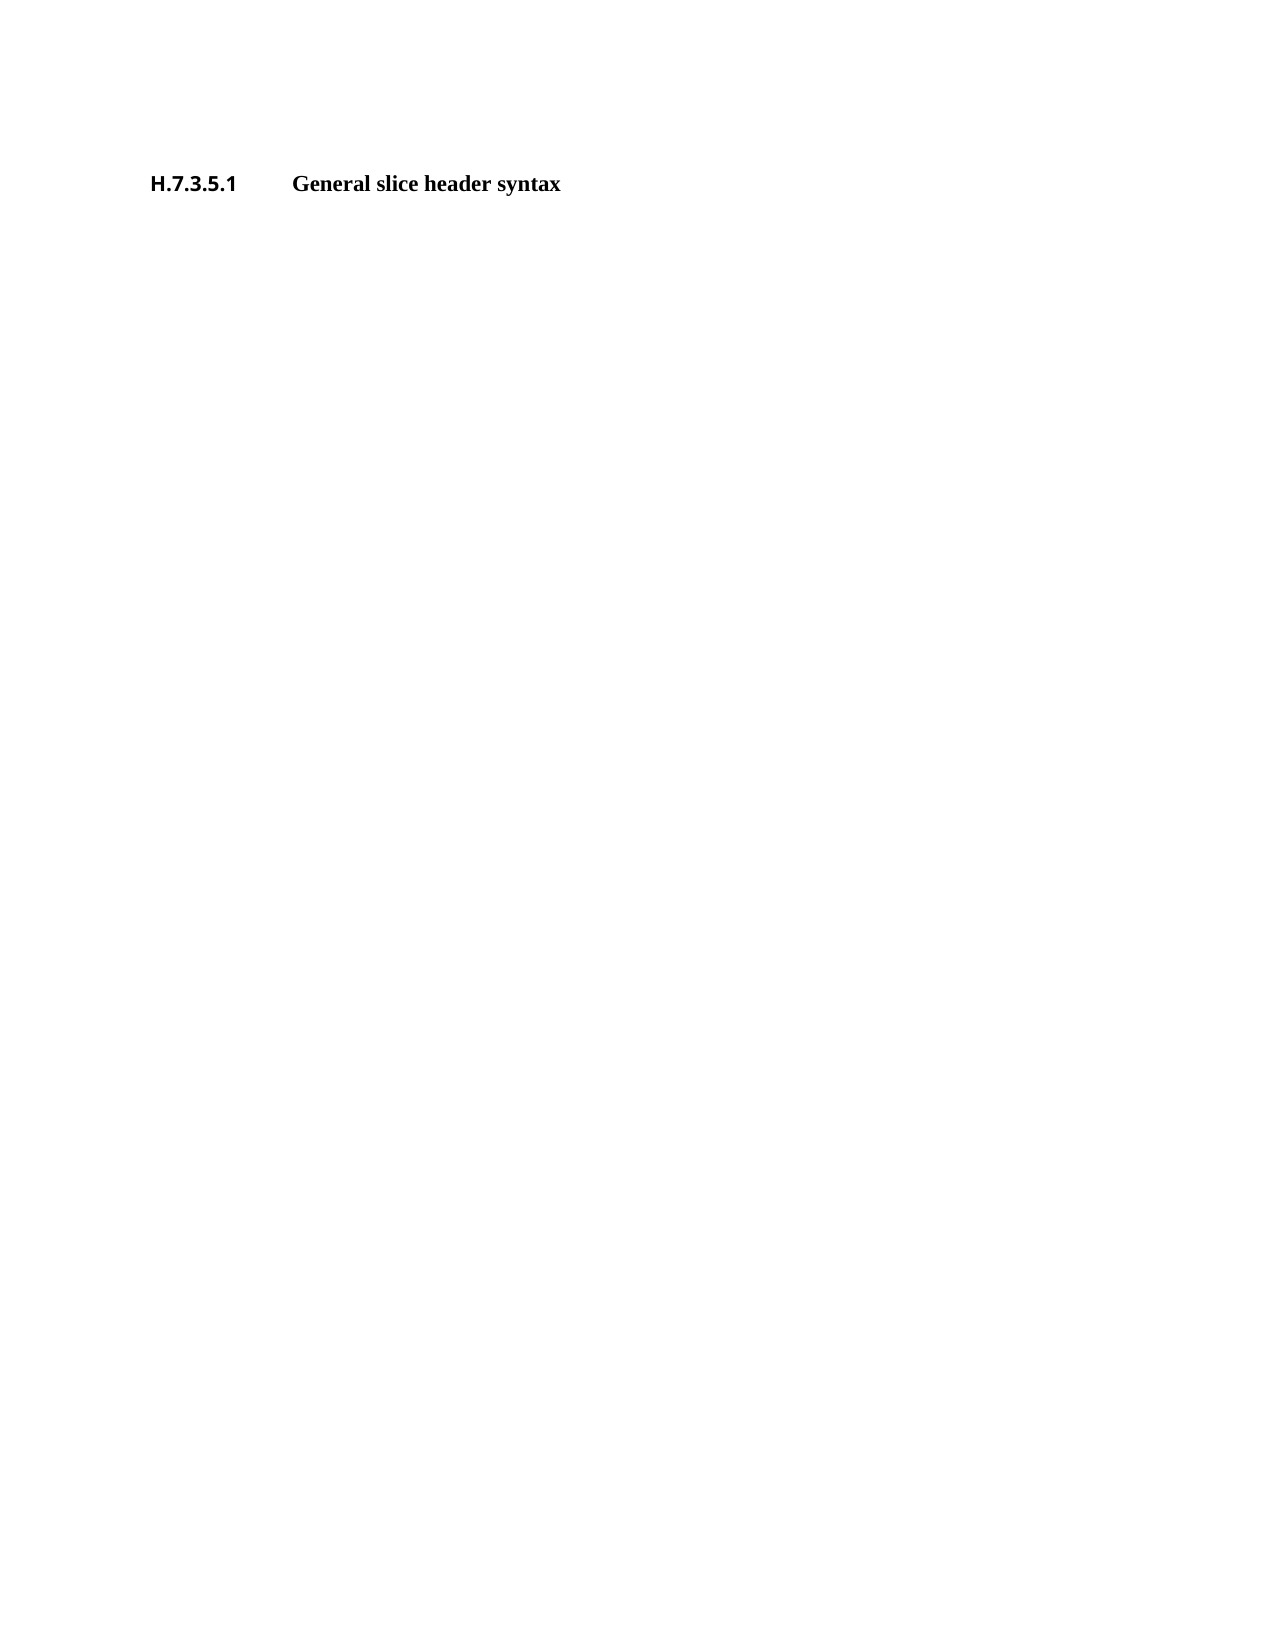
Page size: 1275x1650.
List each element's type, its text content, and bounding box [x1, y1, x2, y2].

list General slice header syntax [150, 169, 1125, 197]
